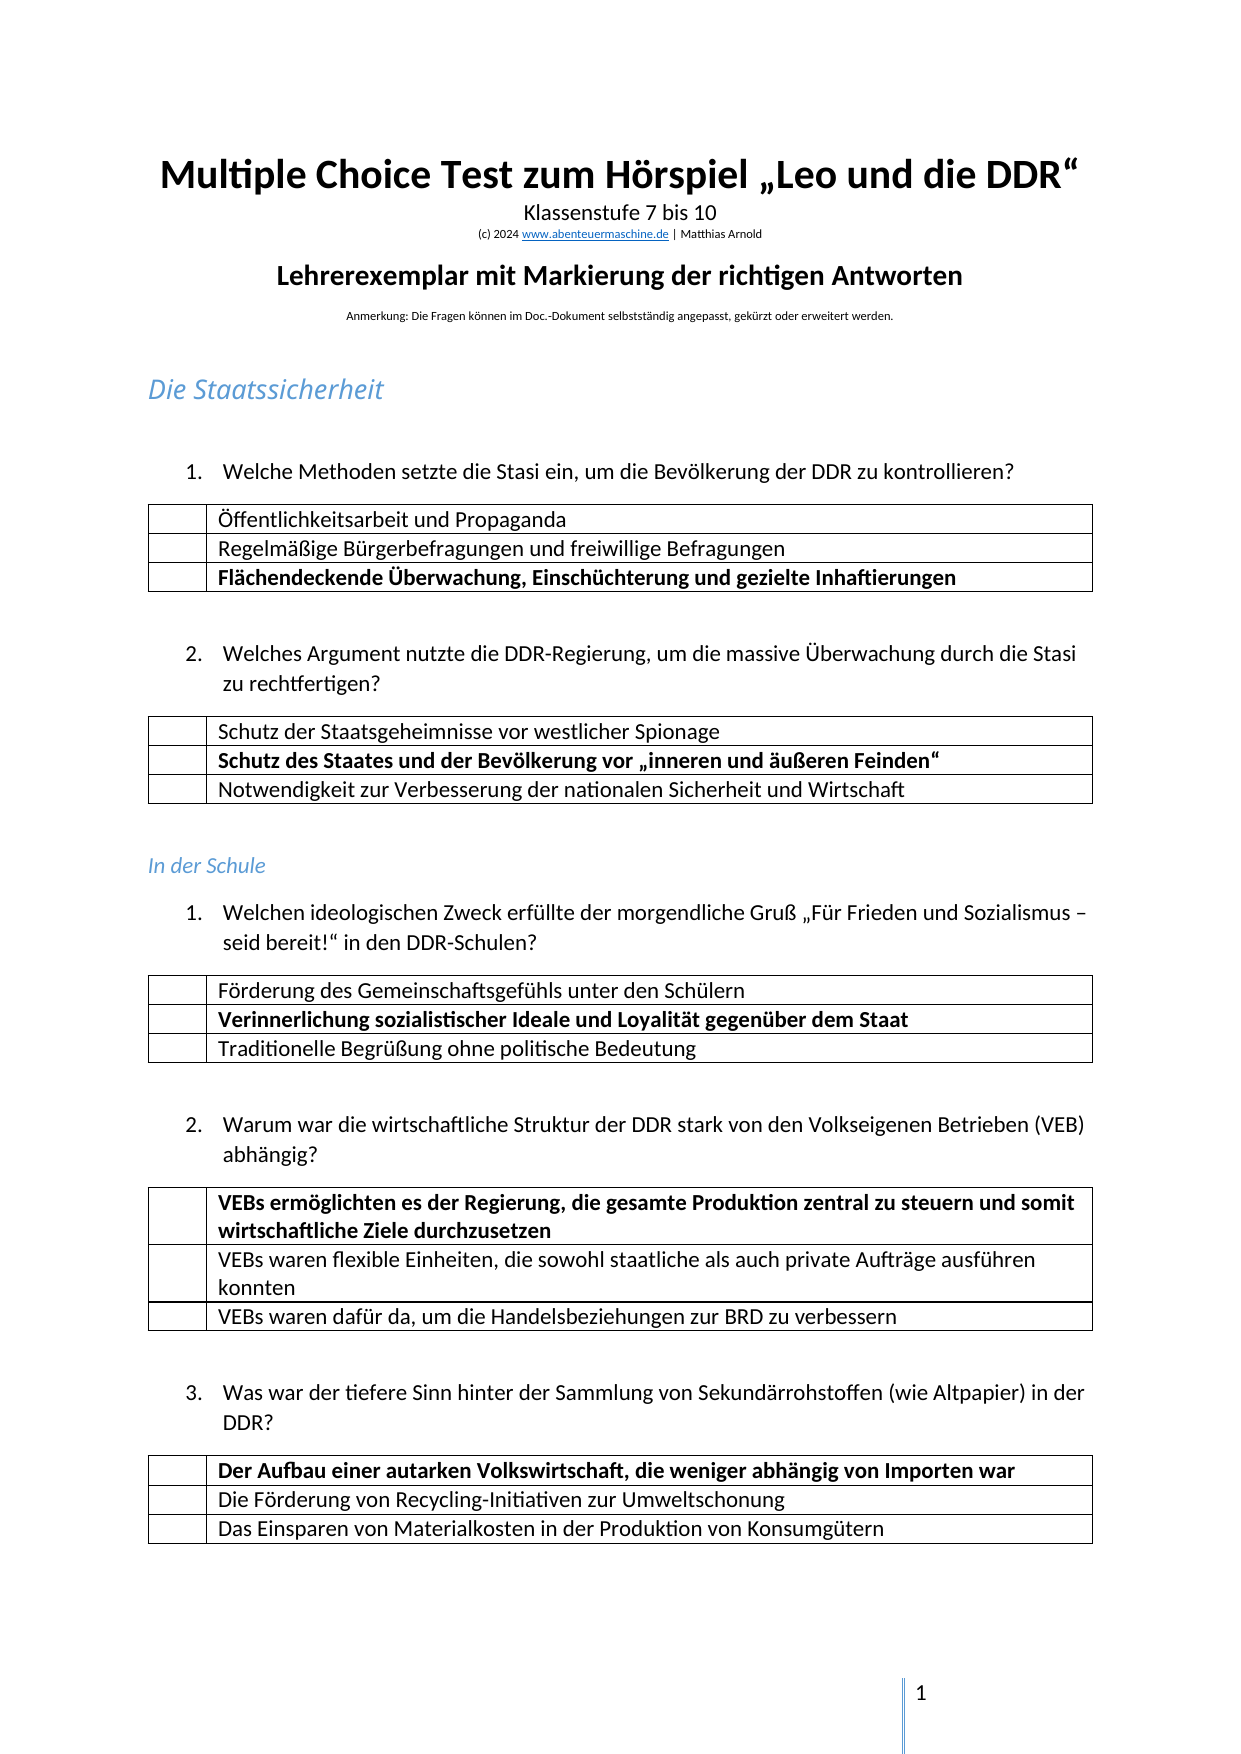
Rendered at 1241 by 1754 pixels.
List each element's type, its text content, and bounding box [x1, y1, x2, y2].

table_cell VEBs waren dafür da, um die Handelsbeziehungen zur BRD zu verbessern [207, 1303, 1092, 1330]
table_cell [149, 563, 206, 591]
table_header [149, 976, 206, 1004]
table_cell Flächendeckende Überwachung, Einschüchterung und gezielte Inhaftierungen [207, 563, 1092, 591]
table_cell [149, 1515, 206, 1543]
table_cell Das Einsparen von Materialkosten in der Produktion von Konsumgütern [207, 1515, 1092, 1543]
table_cell [149, 1034, 206, 1062]
table_header VEBs ermöglichten es der Regierung, die gesamte Produktion zentral zu steuern und somit wirtschaftliche Ziele durchzusetzen [207, 1188, 1092, 1244]
table_cell [149, 746, 206, 774]
text Klassenstufe 7 bis 10 [148, 198, 1093, 226]
table_cell Die Förderung von Recycling-Initiativen zur Umweltschonung [207, 1486, 1092, 1513]
text Lehrerexemplar mit Markierung der richtigen Antworten [148, 257, 1093, 293]
list Welches Argument nutzte die DDR-Regierung, um die massive Überwachung durch die Stasi zu rechtfertigen? [185, 639, 1093, 697]
subtitle Die Staatssicherheit [148, 370, 1093, 407]
table_header [149, 717, 206, 745]
table_header [149, 1456, 206, 1484]
table_header Förderung des Gemeinschaftsgefühls unter den Schülern [207, 976, 1092, 1004]
table_cell Notwendigkeit zur Verbesserung der nationalen Sicherheit und Wirtschaft [207, 775, 1092, 803]
table_cell [149, 775, 206, 803]
table_cell VEBs waren flexible Einheiten, die sowohl staatliche als auch private Aufträge ausführen konnten [207, 1245, 1092, 1301]
table_cell Verinnerlichung sozialistischer Ideale und Loyalität gegenüber dem Staat [207, 1005, 1092, 1033]
table_header Der Aufbau einer autarken Volkswirtschaft, die weniger abhängig von Importen war [207, 1456, 1092, 1484]
table_cell [149, 534, 206, 562]
table_cell Schutz des Staates und der Bevölkerung vor „inneren und äußeren Feinden“ [207, 746, 1092, 774]
list Welchen ideologischen Zweck erfüllte der morgendliche Gruß „Für Frieden und Sozialismus – seid bereit!“ in den DDR-Schulen? [185, 898, 1093, 956]
table_header Schutz der Staatsgeheimnisse vor westlicher Spionage [207, 717, 1092, 745]
text Multiple Choice Test zum Hörspiel „Leo und die DDR“ [148, 148, 1093, 198]
table_cell Regelmäßige Bürgerbefragungen und freiwillige Befragungen [207, 534, 1092, 562]
table_cell [149, 1303, 206, 1330]
text (c) 2024 www.abenteuermaschine.de | Matthias Arnold [148, 226, 1093, 242]
table_header Öffentlichkeitsarbeit und Propaganda [207, 505, 1092, 533]
table_header [149, 505, 206, 533]
table_header [149, 1188, 206, 1244]
table_cell [149, 1245, 206, 1301]
text Anmerkung: Die Fragen können im Doc.-Dokument selbstständig angepasst, gekürzt oder erweitert werden. [148, 308, 1093, 323]
table_cell [149, 1486, 206, 1513]
table_cell Traditionelle Begrüßung ohne politische Bedeutung [207, 1034, 1092, 1062]
table_cell [149, 1005, 206, 1033]
list Was war der tiefere Sinn hinter der Sammlung von Sekundärrohstoffen (wie Altpapier) in der DDR? [185, 1378, 1093, 1437]
text In der Schule [148, 851, 1093, 879]
list Welche Methoden setzte die Stasi ein, um die Bevölkerung der DDR zu kontrollieren? [185, 457, 1093, 485]
list Warum war die wirtschaftliche Struktur der DDR stark von den Volkseigenen Betrieben (VEB) abhängig? [185, 1110, 1093, 1168]
